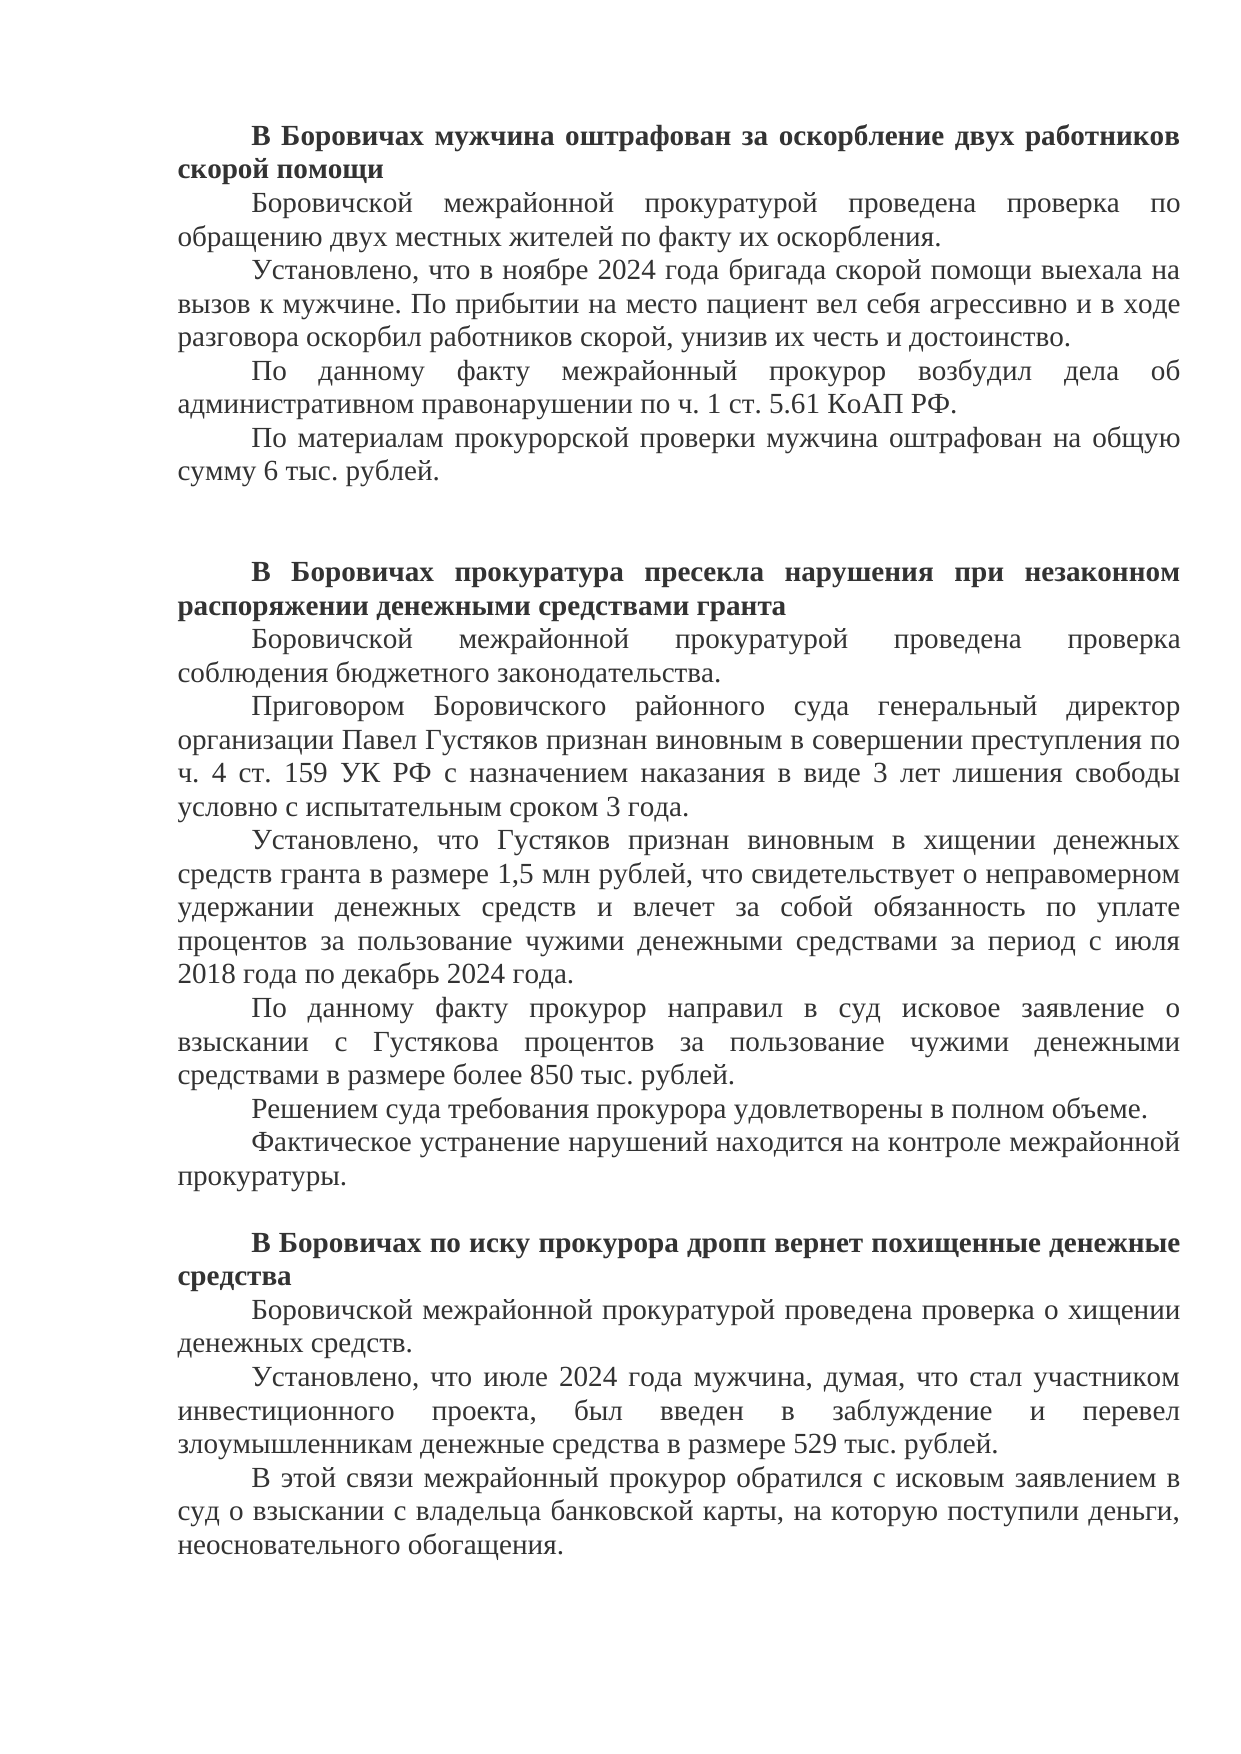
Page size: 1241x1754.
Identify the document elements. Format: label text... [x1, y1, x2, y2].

text Решением суда требования прокурора удовлетворены в полном объеме. [177, 1091, 1181, 1124]
text В Боровичах мужчина оштрафован за оскорбление двух работников скорой помощи [177, 118, 1181, 185]
text По данному факту межрайонный прокурор возбудил дела об административном правонарушении по ч. 1 ст. 5.61 КоАП РФ. [177, 353, 1181, 420]
text Фактическое устранение нарушений находится на контроле межрайонной прокуратуры. [177, 1124, 1181, 1191]
text Установлено, что июле 2024 года мужчина, думая, что стал участником инвестиционного проекта, был введен в заблуждение и перевел злоумышленникам денежные средства в размере 529 тыс. рублей. [177, 1359, 1181, 1460]
text Боровичской межрайонной прокуратурой проведена проверка о хищении денежных средств. [177, 1292, 1181, 1359]
text Боровичской межрайонной прокуратурой проведена проверка по обращению двух местных жителей по факту их оскорбления. [177, 185, 1181, 252]
text Установлено, что в ноябре 2024 года бригада скорой помощи выехала на вызов к мужчине. По прибытии на место пациент вел себя агрессивно и в ходе разговора оскорбил работников скорой, унизив их честь и достоинство. [177, 252, 1181, 353]
text В Боровичах прокуратура пресекла нарушения при незаконном распоряжении денежными средствами гранта [177, 554, 1181, 621]
text В Боровичах по иску прокурора дропп вернет похищенные денежные средства [177, 1225, 1181, 1292]
text Боровичской межрайонной прокуратурой проведена проверка соблюдения бюджетного законодательства. [177, 621, 1181, 688]
text Приговором Боровичского районного суда генеральный директор организации Павел Густяков признан виновным в совершении преступления по ч. 4 ст. 159 УК РФ с назначением наказания в виде 3 лет лишения свободы условно с испытательным сроком 3 года. [177, 688, 1181, 822]
text По данному факту прокурор направил в суд исковое заявление о взыскании с Густякова процентов за пользование чужими денежными средствами в размере более 850 тыс. рублей. [177, 990, 1181, 1091]
text Установлено, что Густяков признан виновным в хищении денежных средств гранта в размере 1,5 млн рублей, что свидетельствует о неправомерном удержании денежных средств и влечет за собой обязанность по уплате процентов за пользование чужими денежными средствами за период с июля 2018 года по декабрь 2024 года. [177, 822, 1181, 990]
text По материалам прокурорской проверки мужчина оштрафован на общую сумму 6 тыс. рублей. [177, 420, 1181, 487]
